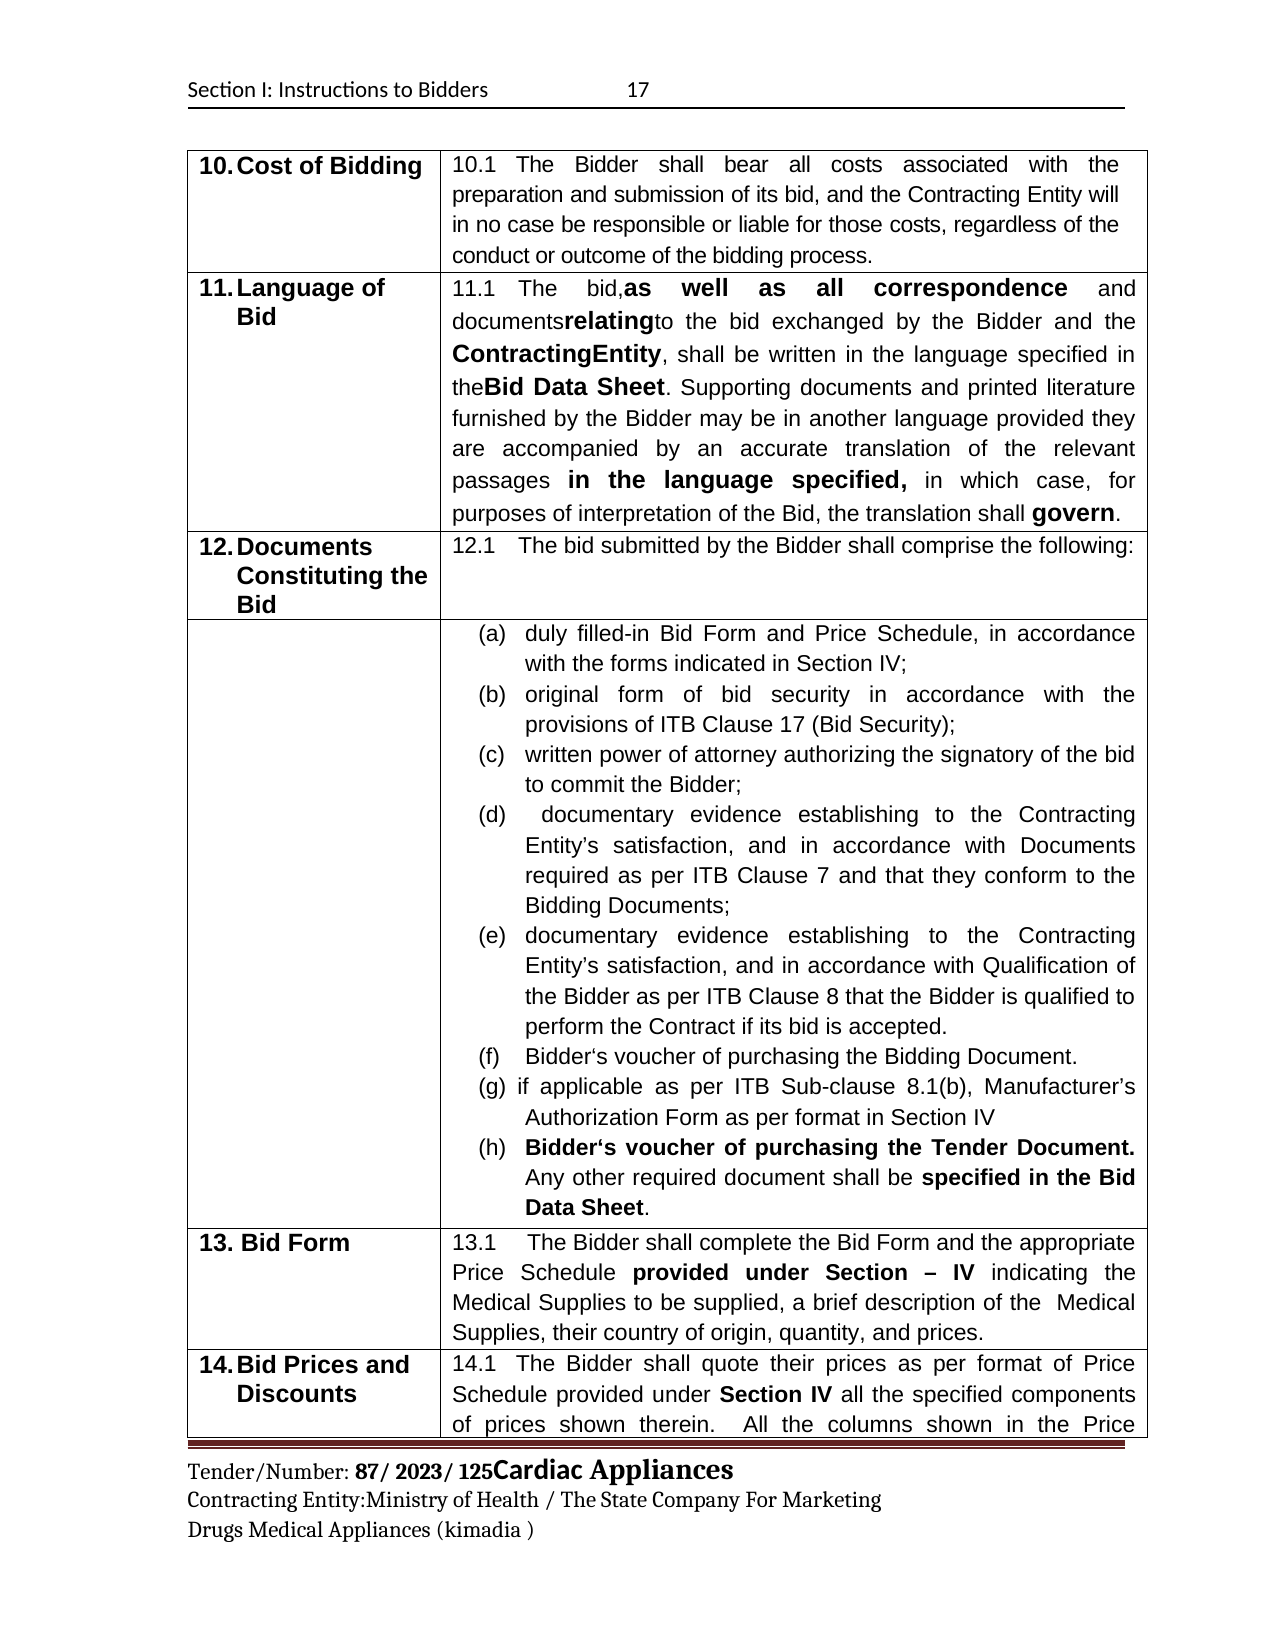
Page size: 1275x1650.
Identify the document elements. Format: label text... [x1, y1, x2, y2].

table_cell 11. Language of Bid [188, 273, 440, 531]
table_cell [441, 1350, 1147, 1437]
table_cell [188, 620, 440, 1227]
table_cell 12. Documents Constituting the Bid [188, 532, 440, 619]
table_cell (a) duly filled-in Bid Form and Price Schedule, in accordance with the forms indicated in Section IV; (b) original form of bid security in accordance with the provisions of ITB Clause 17 (Bid Security); (c) written power of attorney authorizing the signatory of the bid to commit the Bidder; (d) documentary evidence establishing to the Contracting Entity’s satisfaction, and in accordance with Documents required as per ITB Clause 7 and that they conform to the Bidding Documents; (e) documentary evidence establishing to the Contracting Entity’s satisfaction, and in accordance with Qualification of the Bidder as per ITB Clause 8 that the Bidder is qualified to perform the Contract if its bid is accepted. (f) Bidder‘s voucher of purchasing the Bidding Document. (g) if applicable as per ITB Sub-clause 8.1(b), Manufacturer’s Authorization Form as per format in Section IV (h) Bidder‘s voucher of purchasing the Tender Document. Any other required document shall be specified in the Bid Data Sheet. [441, 620, 1147, 1227]
table_cell 13.1 The Bidder shall complete the Bid Form and the appropriate Price Schedule provided under Section – IV indicating the Medical Supplies to be supplied, a brief description of the Medical Supplies, their country of origin, quantity, and prices. [441, 1229, 1147, 1349]
table_cell 11.1 The bid,as well as all correspondence and documentsrelatingto the bid exchanged by the Bidder and the ContractingEntity, shall be written in the language specified in theBid Data Sheet. Supporting documents and printed literature furnished by the Bidder may be in another language provided they are accompanied by an accurate translation of the relevant passages in the language specified, in which case, for purposes of interpretation of the Bid, the translation shall govern. [441, 273, 1147, 531]
table_cell 12.1 The bid submitted by the Bidder shall comprise the following: [441, 532, 1147, 619]
table_cell 10. Cost of Bidding [188, 151, 440, 272]
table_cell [188, 1350, 440, 1437]
table_cell 13. Bid Form [188, 1229, 440, 1349]
table_cell 10.1 The Bidder shall bear all costs associated with the preparation and submission of its bid, and the Contracting Entity will in no case be responsible or liable for those costs, regardless of the conduct or outcome of the bidding process. [441, 151, 1147, 272]
